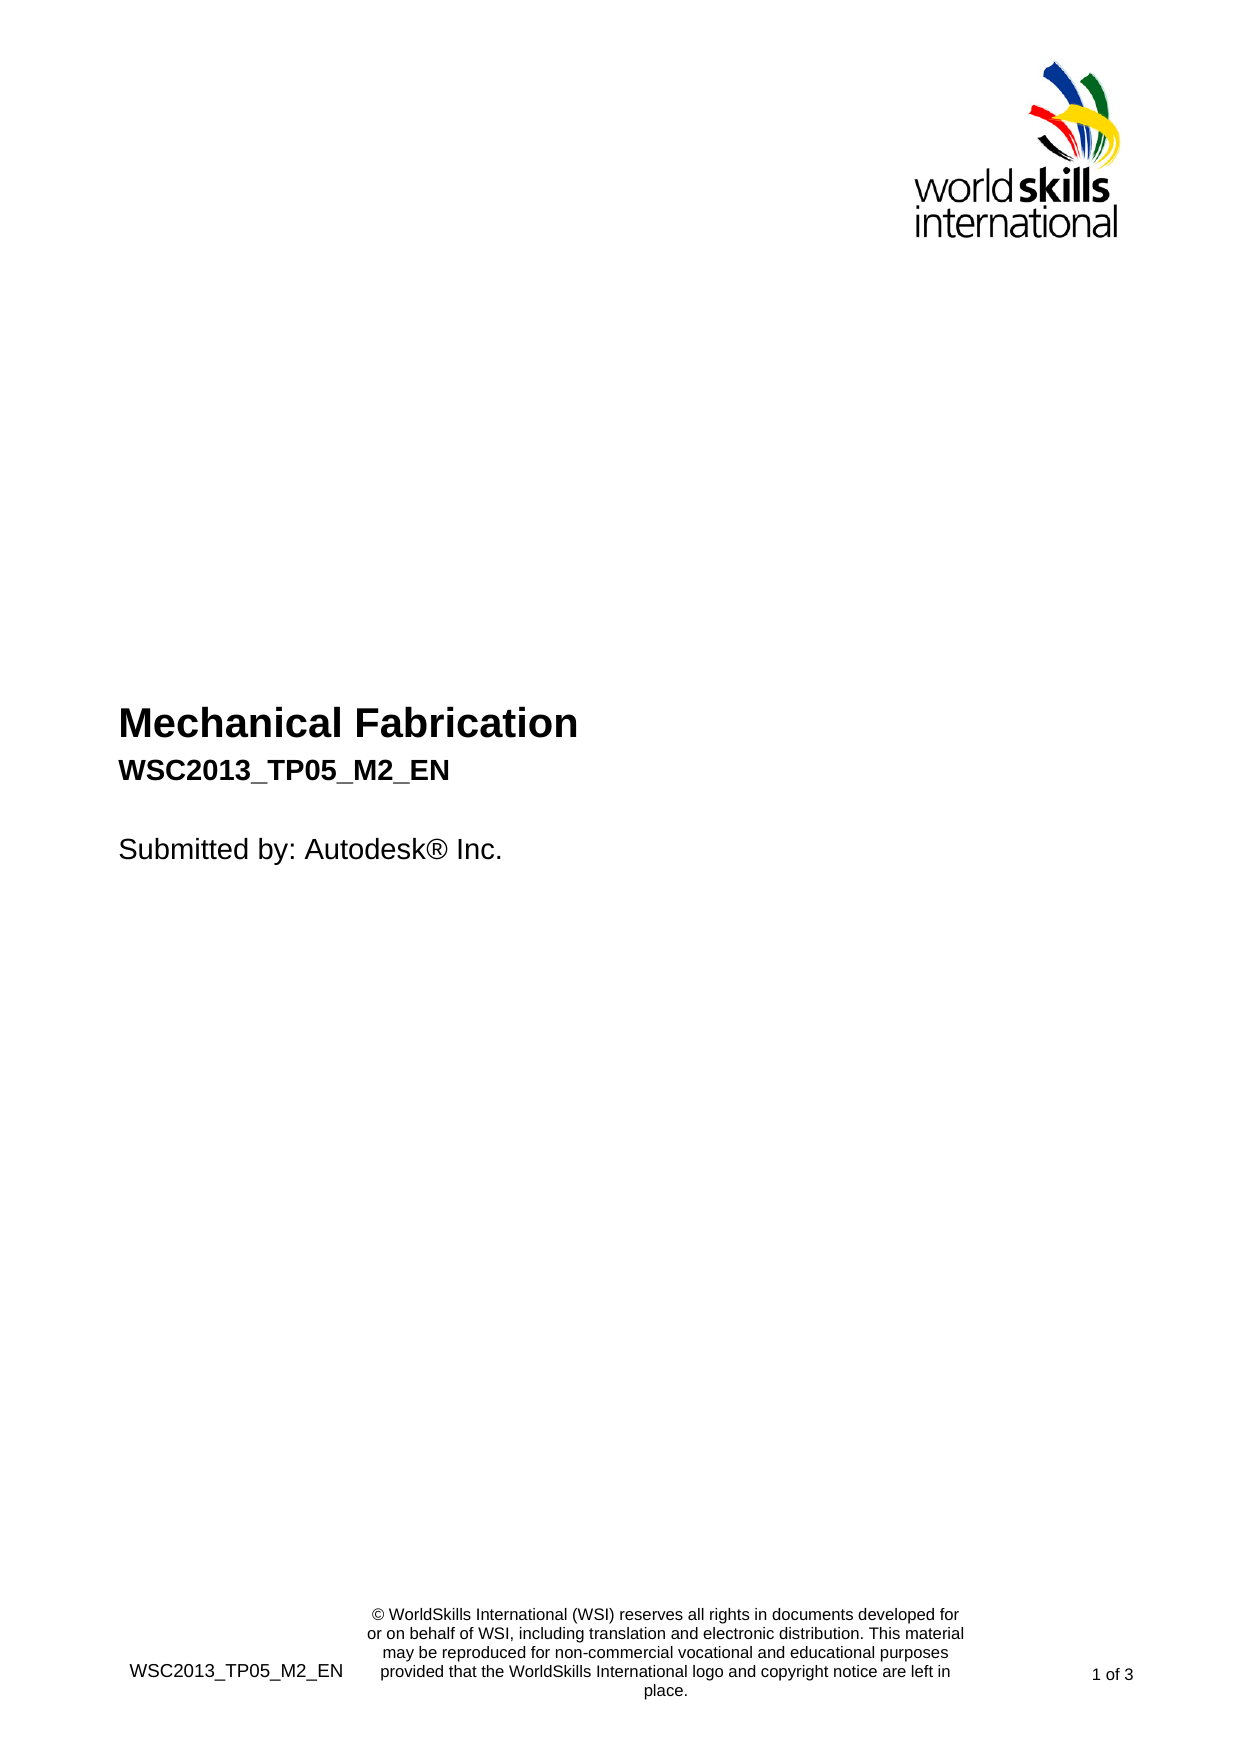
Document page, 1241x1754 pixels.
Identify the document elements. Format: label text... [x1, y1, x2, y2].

subtitle WSC2013_TP05_M2_EN [118, 753, 1122, 786]
title Mechanical Fabrication [118, 698, 1122, 746]
subtitle Submitted by: Autodesk® Inc. [118, 832, 1122, 866]
picture [912, 59, 1123, 239]
